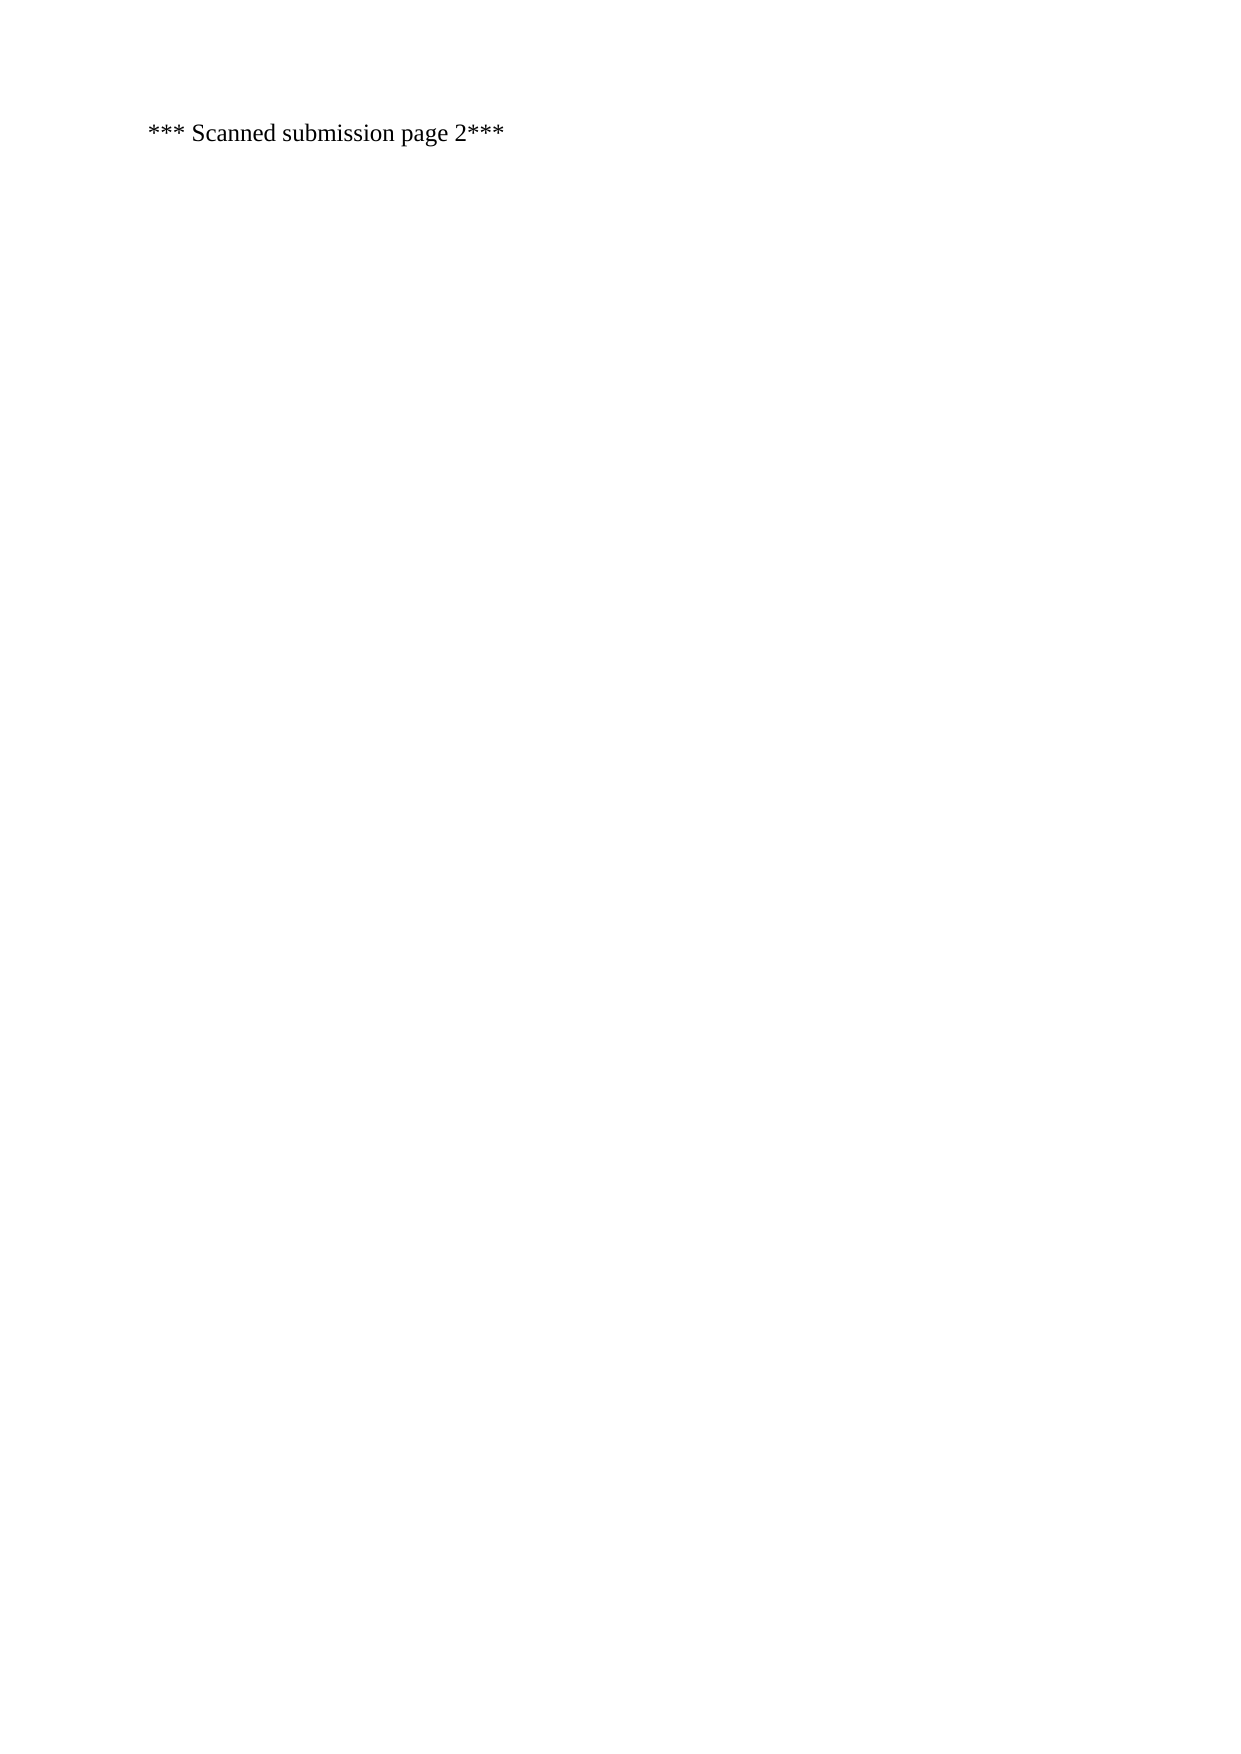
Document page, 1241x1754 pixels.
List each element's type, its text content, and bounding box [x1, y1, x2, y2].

text *** Scanned submission page 2*** [148, 118, 1152, 147]
